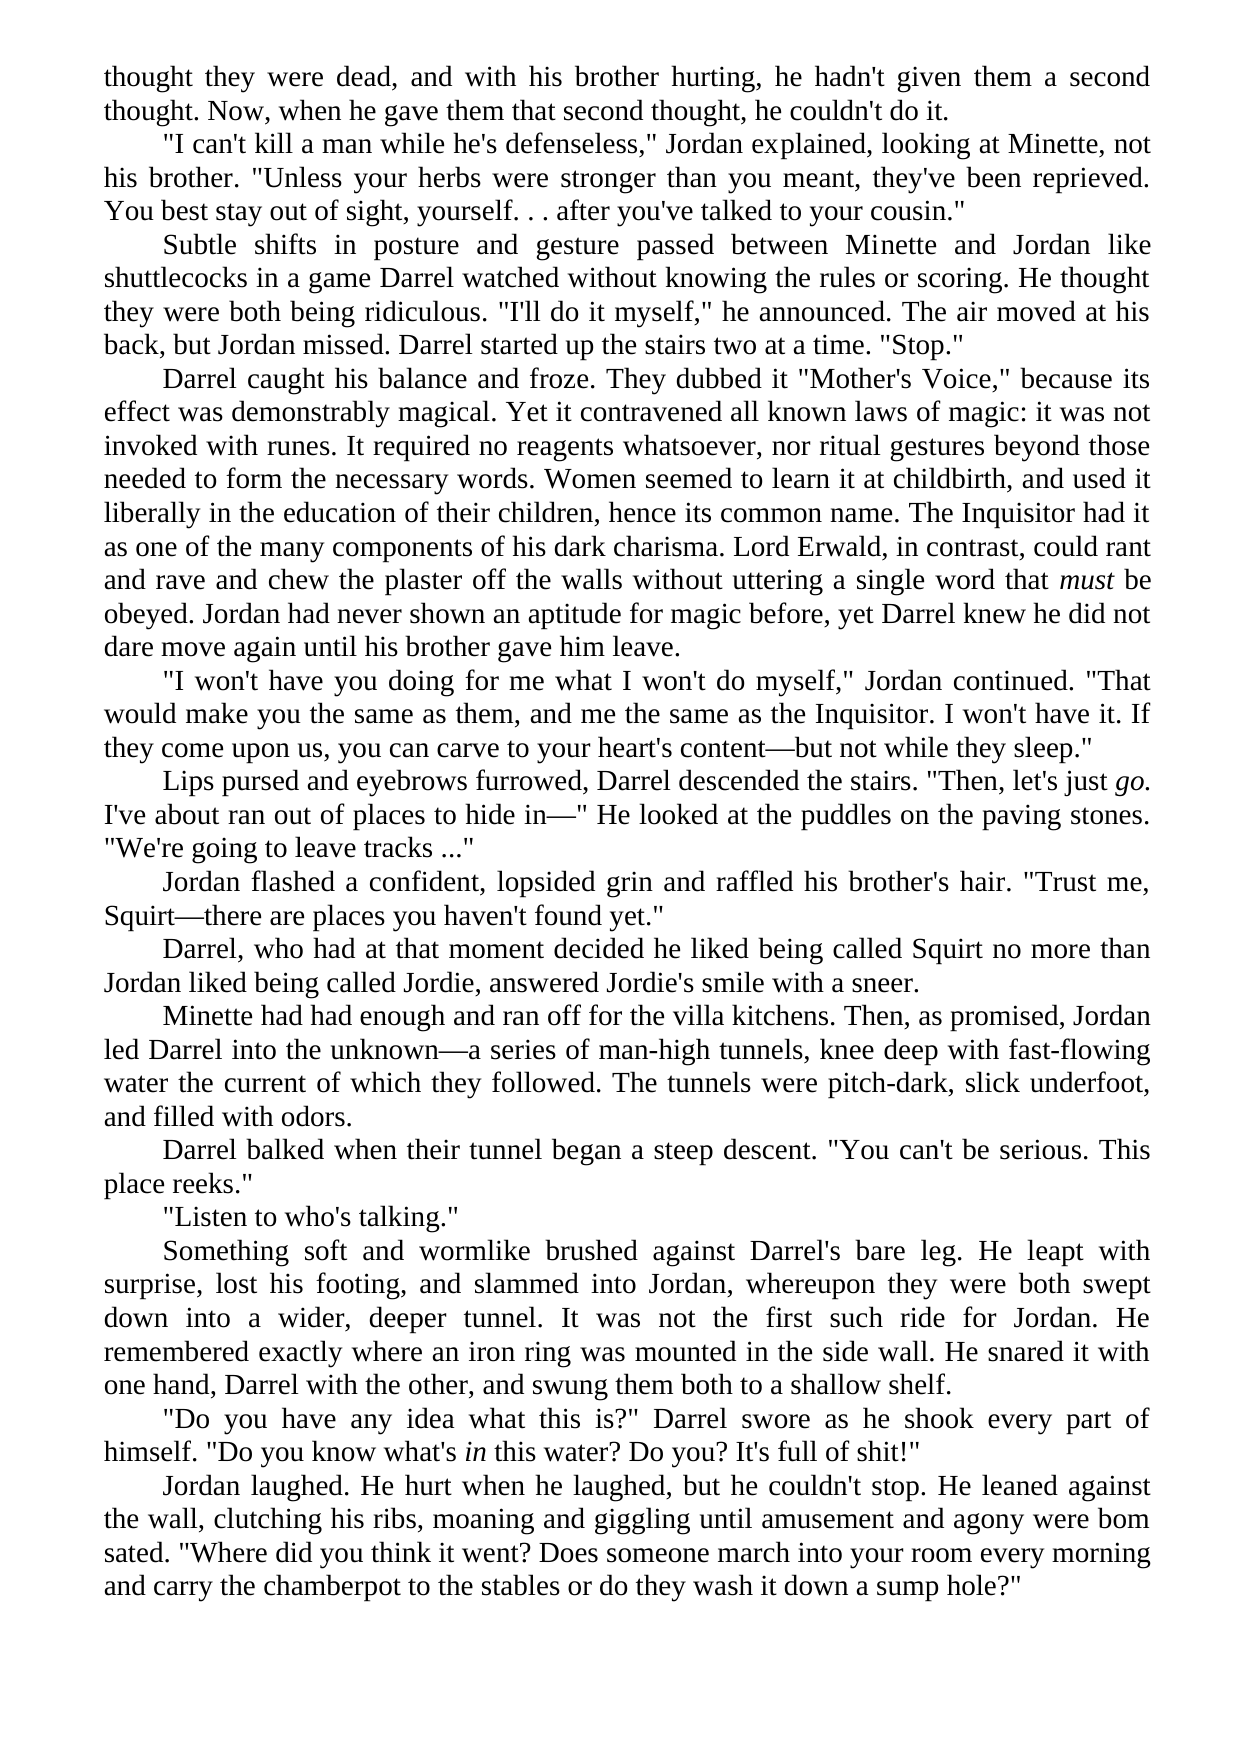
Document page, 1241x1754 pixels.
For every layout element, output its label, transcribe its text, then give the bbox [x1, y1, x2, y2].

text Minette had had enough and ran off for the villa kitchens. Then, as promised, Jordan led Darrel into the unknown—a series of man-high tunnels, knee deep with fast-flowing water the current of which they followed. The tunnels were pitch-dark, slick underfoot, and filled with odors. [103, 998, 1152, 1132]
text "I won't have you doing for me what I won't do myself," Jordan continued. "That would make you the same as them, and me the same as the Inquisitor. I won't have it. If they come upon us, you can carve to your heart's content—but not while they sleep." [103, 663, 1152, 763]
text "I can't kill a man while he's defenseless," Jordan explained, looking at Minette, not his brother. "Unless your herbs were stronger than you meant, they've been reprieved. You best stay out of sight, yourself. . . after you've talked to your cousin." [103, 126, 1152, 227]
text Darrel caught his balance and froze. They dubbed it "Mother's Voice," because its effect was demonstrably magical. Yet it contravened all known laws of magic: it was not invoked with runes. It required no reagents whatsoever, nor ritual gestures beyond those needed to form the necessary words. Women seemed to learn it at childbirth, and used it liberally in the education of their children, hence its common name. The Inquisitor had it as one of the many components of his dark charisma. Lord Erwald, in contrast, could rant and rave and chew the plaster off the walls without uttering a single word that must be obeyed. Jordan had never shown an aptitude for magic before, yet Darrel knew he did not dare move again until his brother gave him leave. [103, 361, 1152, 663]
text "Do you have any idea what this is?" Darrel swore as he shook every part of himself. "Do you know what's in this water? Do you? It's full of shit!" [103, 1401, 1152, 1468]
text "Listen to who's talking." [103, 1199, 1152, 1233]
text Subtle shifts in posture and gesture passed between Minette and Jordan like shuttlecocks in a game Darrel watched without knowing the rules or scoring. He thought they were both being ridiculous. "I'll do it myself," he announced. The air moved at his back, but Jordan missed. Darrel started up the stairs two at a time. "Stop." [103, 227, 1152, 361]
text Jordan laughed. He hurt when he laughed, but he couldn't stop. He leaned against the wall, clutching his ribs, moaning and giggling until amusement and agony were bom sated. "Where did you think it went? Does someone march into your room every morning and carry the chamberpot to the stables or do they wash it down a sump hole?" [103, 1468, 1152, 1602]
text Lips pursed and eyebrows furrowed, Darrel descended the stairs. "Then, let's just go. I've about ran out of places to hide in—" He looked at the puddles on the paving stones. "We're going to leave tracks ..." [103, 763, 1152, 864]
text Something soft and wormlike brushed against Darrel's bare leg. He leapt with surprise, lost his footing, and slammed into Jordan, whereupon they were both swept down into a wider, deeper tunnel. It was not the first such ride for Jordan. He remembered exactly where an iron ring was mounted in the side wall. He snared it with one hand, Darrel with the other, and swung them both to a shallow shelf. [103, 1233, 1152, 1401]
text Darrel balked when their tunnel began a steep descent. "You can't be serious. This place reeks." [103, 1132, 1152, 1199]
text Darrel, who had at that moment decided he liked being called Squirt no more than Jordan liked being called Jordie, answered Jordie's smile with a sneer. [103, 931, 1152, 998]
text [103, 59, 1152, 126]
text Jordan flashed a confident, lopsided grin and raffled his brother's hair. "Trust me, Squirt—there are places you haven't found yet." [103, 864, 1152, 931]
